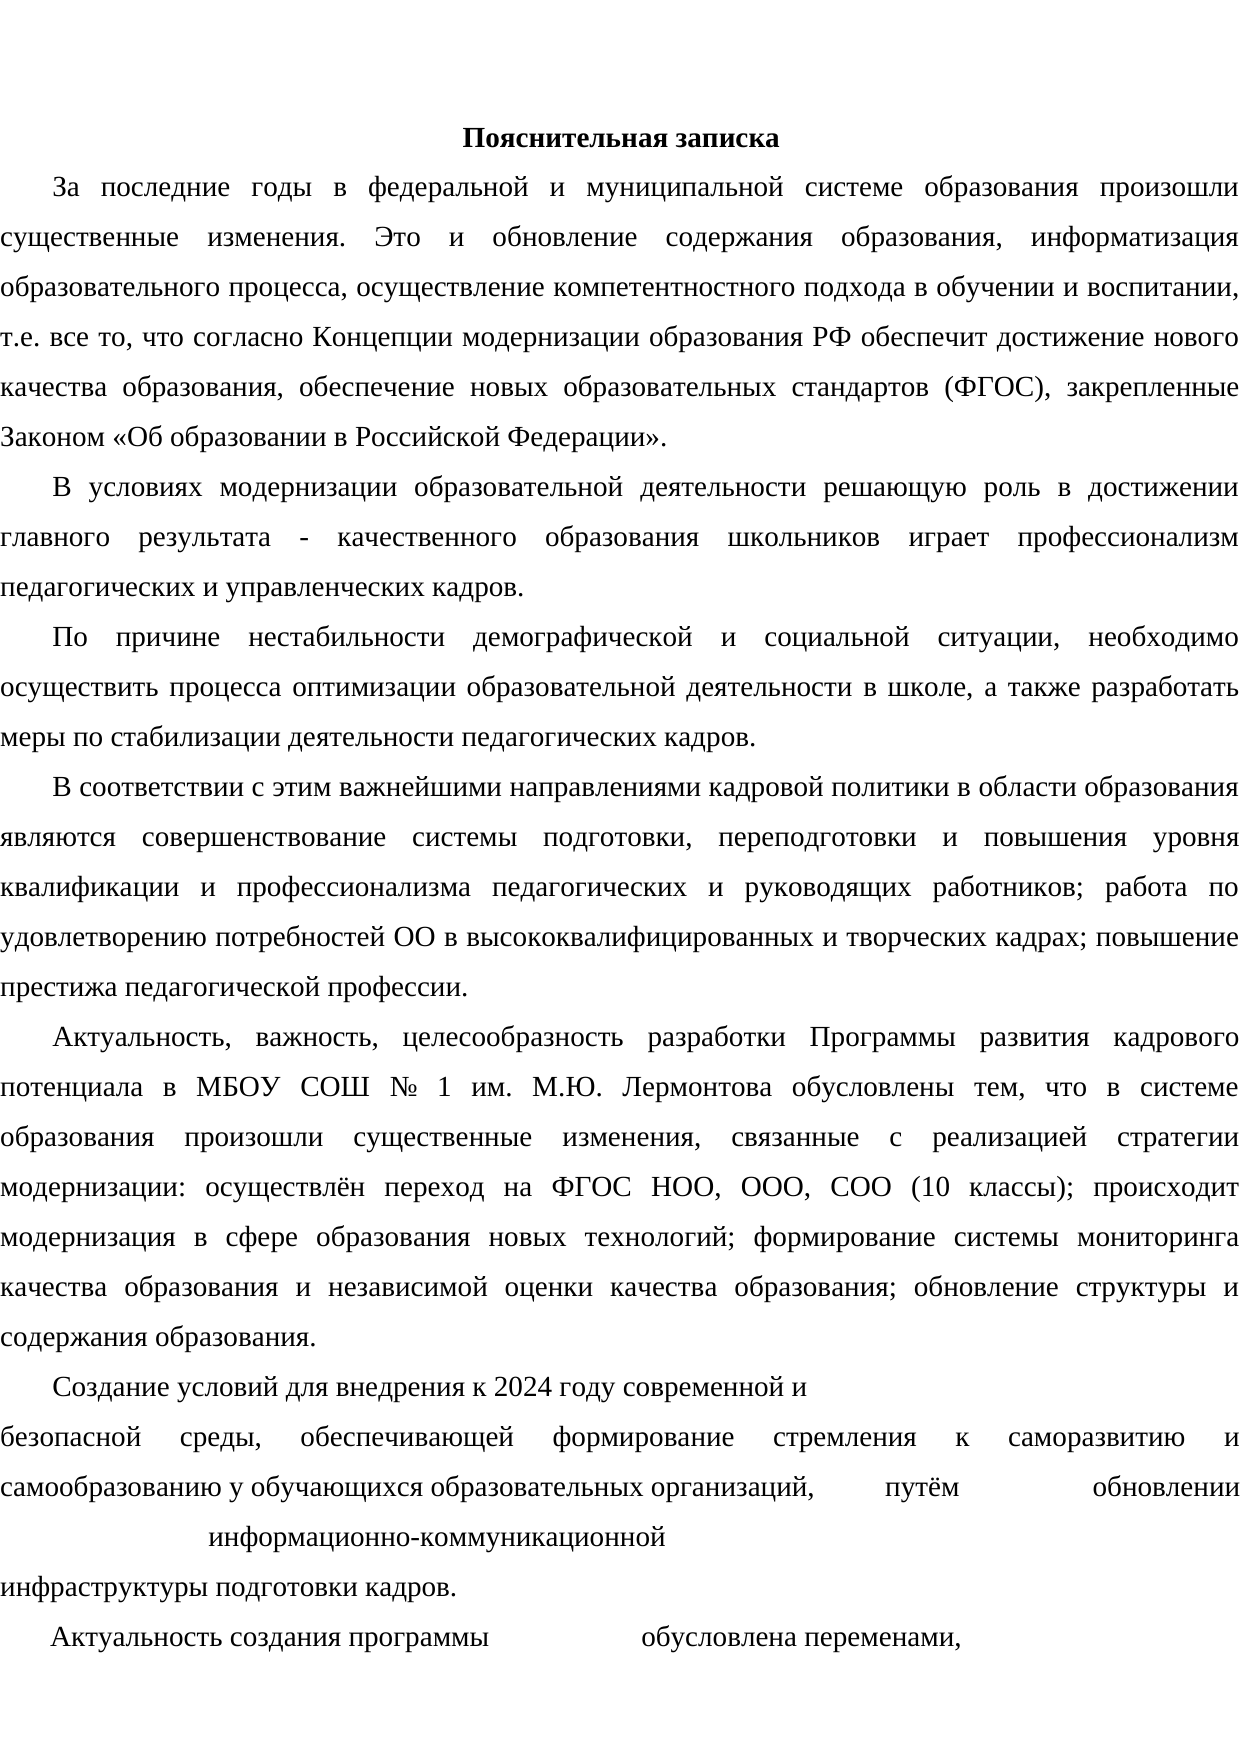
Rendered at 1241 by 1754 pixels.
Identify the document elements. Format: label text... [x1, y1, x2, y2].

text По причине нестабильности демографической и социальной ситуации, необходимо осуществить процесса оптимизации образовательной деятельности в школе, а также разработать меры по стабилизации деятельности педагогических кадров. [0, 606, 1240, 756]
text Актуальность, важность, целесообразность разработки Программы развития кадрового потенциала в МБОУ СОШ № 1 им. М.Ю. Лермонтова обусловлены тем, что в системе образования произошли существенные изменения, связанные с реализацией стратегии модернизации: осуществлён переход на ФГОС НОО, ООО, СОО (10 классы); происходит модернизация в сфере образования новых технологий; формирование системы мониторинга качества образования и независимой оценки качества образования; обновление структуры и содержания образования. [0, 1006, 1240, 1356]
text инфраструктуры подготовки кадров. [0, 1556, 1240, 1606]
text Пояснительная записка [2, 121, 1240, 154]
text безопасной среды, обеспечивающей формирование стремления к саморазвитию и самообразованию у обучающихся образовательных организаций, путём обновлении информационно-коммуникационной [0, 1406, 1240, 1556]
text В соответствии с этим важнейшими направлениями кадровой политики в области образования являются совершенствование системы подготовки, переподготовки и повышения уровня квалификации и профессионализма педагогических и руководящих работников; работа по удовлетворению потребностей ОО в высококвалифицированных и творческих кадрах; повышение престижа педагогической профессии. [0, 756, 1240, 1006]
text За последние годы в федеральной и муниципальной системе образования произошли существенные изменения. Это и обновление содержания образования, информатизация образовательного процесса, осуществление компетентностного подхода в обучении и воспитании, т.е. все то, что согласно Концепции модернизации образования РФ обеспечит достижение нового качества образования, обеспечение новых образовательных стандартов (ФГОС), закрепленные Законом «Об образовании в Российской Федерации». [0, 156, 1240, 456]
text В условиях модернизации образовательной деятельности решающую роль в достижении главного результата - качественного образования школьников играет профессионализм педагогических и управленческих кадров. [0, 456, 1240, 606]
text Создание условий для внедрения к 2024 году современной и [0, 1356, 1240, 1406]
text Актуальность создания программы обусловлена переменами, [0, 1606, 1240, 1656]
